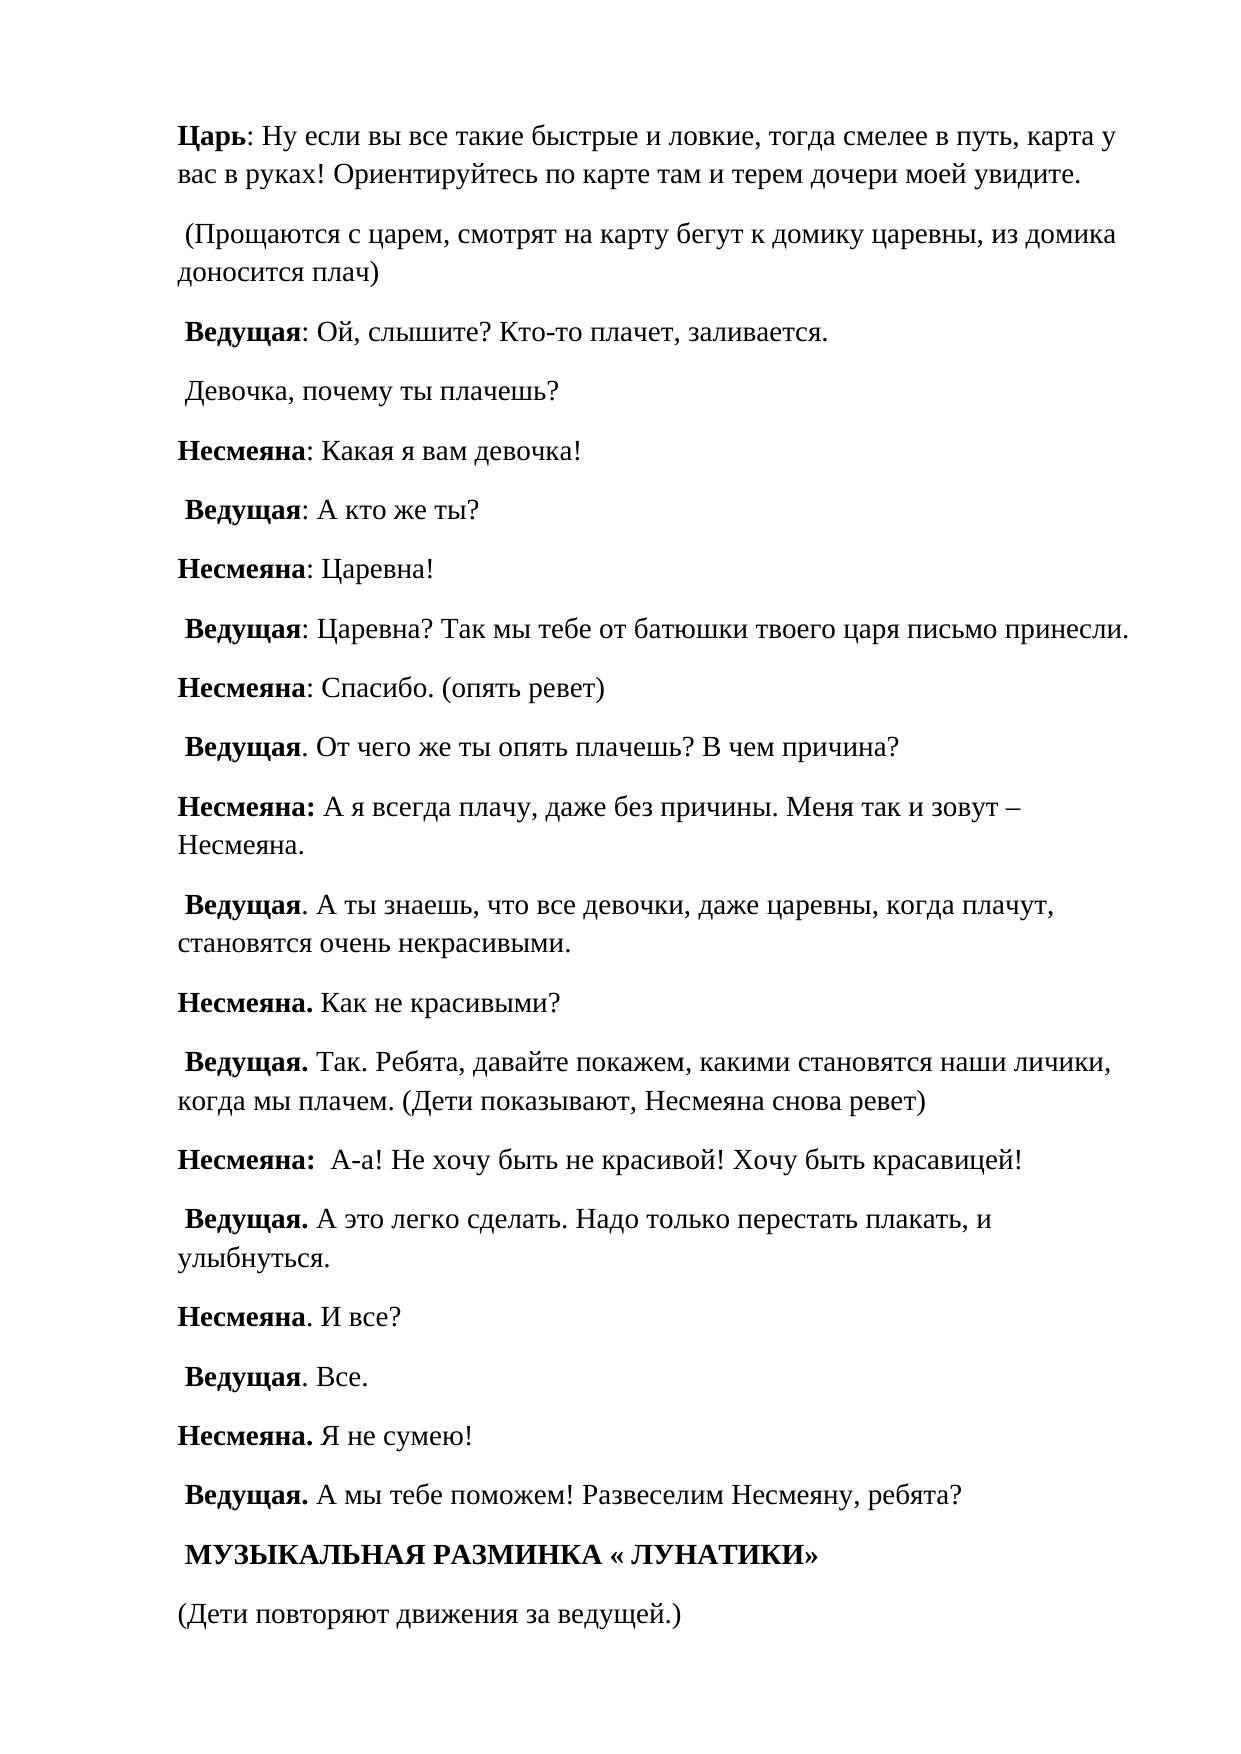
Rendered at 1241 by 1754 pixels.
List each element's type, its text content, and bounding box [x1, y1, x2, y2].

text Девочка, почему ты плачешь? [177, 373, 1152, 407]
text Несмеяна: Какая я вам девочка! [177, 433, 1152, 466]
text Несмеяна: А-а! Не хочу быть не красивой! Хочу быть красавицей! [177, 1142, 1152, 1176]
text Несмеяна. И все? [177, 1299, 1152, 1333]
text Ведущая. А ты знаешь, что все девочки, даже царевны, когда плачут, становятся очень некрасивыми. [177, 887, 1152, 959]
text Несмеяна: Спасибо. (опять ревет) [177, 670, 1152, 704]
text Несмеяна: А я всегда плачу, даже без причины. Меня так и зовут – Несмеяна. [177, 789, 1152, 861]
text МУЗЫКАЛЬНАЯ РАЗМИНКА « ЛУНАТИКИ» [177, 1537, 1152, 1570]
text Ведущая. Все. [177, 1359, 1152, 1392]
text Царь: Ну если вы все такие быстрые и ловкие, тогда смелее в путь, карта у вас в руках! Ориентируйтесь по карте там и терем дочери моей увидите. [177, 118, 1152, 190]
text (Прощаются с царем, смотрят на карту бегут к домику царевны, из домика доносится плач) [177, 216, 1152, 288]
text Ведущая. А мы тебе поможем! Развеселим Несмеяну, ребята? [177, 1477, 1152, 1511]
text (Дети повторяют движения за ведущей.) [177, 1596, 1152, 1630]
text Ведущая: А кто же ты? [177, 492, 1152, 526]
text Ведущая. А это легко сделать. Надо только перестать плакать, и улыбнуться. [177, 1201, 1152, 1273]
text Ведущая: Ой, слышите? Кто-то плачет, заливается. [177, 314, 1152, 347]
text Несмеяна. Как не красивыми? [177, 985, 1152, 1018]
text Несмеяна: Царевна! [177, 551, 1152, 585]
text Ведущая. От чего же ты опять плачешь? В чем причина? [177, 729, 1152, 763]
text Ведущая: Царевна? Так мы тебе от батюшки твоего царя письмо принесли. [177, 611, 1152, 644]
text Ведущая. Так. Ребята, давайте покажем, какими становятся наши личики, когда мы плачем. (Дети показывают, Несмеяна снова ревет) [177, 1044, 1152, 1116]
text Несмеяна. Я не сумею! [177, 1418, 1152, 1452]
